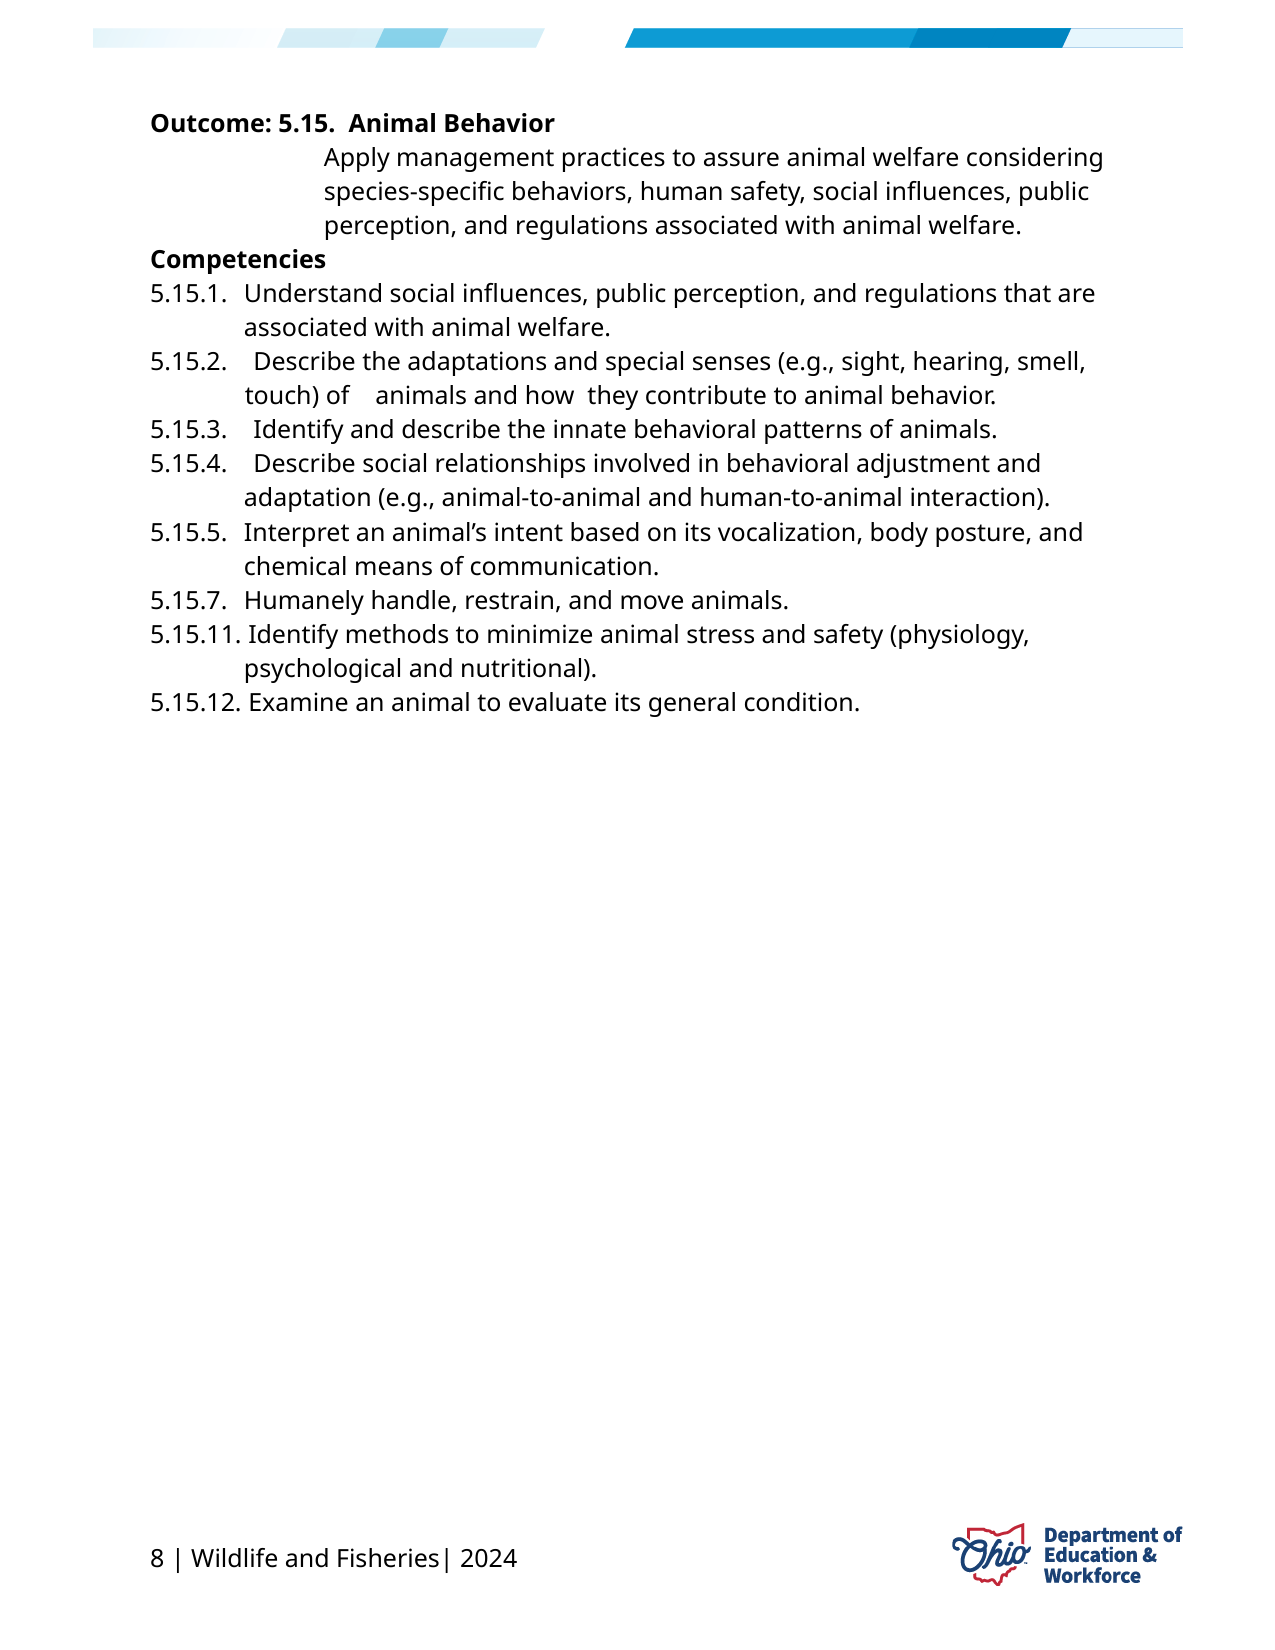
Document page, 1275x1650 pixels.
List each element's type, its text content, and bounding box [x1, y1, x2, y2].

text Competencies [150, 242, 1125, 276]
text 5.15.7. Humanely handle, restrain, and move animals. [150, 582, 1125, 616]
text 5.15.4. Describe social relationships involved in behavioral adjustment and adaptation (e.g., animal-to-animal and human-to-animal interaction). [150, 446, 1125, 514]
text 5.15.12. Examine an animal to evaluate its general condition. [150, 684, 1125, 718]
text 5.15.3. Identify and describe the innate behavioral patterns of animals. [150, 412, 1125, 446]
text 5.15.2. Describe the adaptations and special senses (e.g., sight, hearing, smell, touch) of animals and how they contribute to animal behavior. [150, 344, 1125, 412]
text 5.15.1. Understand social influences, public perception, and regulations that are associated with animal welfare. [150, 276, 1125, 344]
text 5.15.11. Identify methods to minimize animal stress and safety (physiology, psychological and nutritional). [150, 616, 1125, 684]
text 5.15.5. Interpret an animal’s intent based on its vocalization, body posture, and chemical means of communication. [150, 514, 1125, 582]
text Apply management practices to assure animal welfare considering species-specific behaviors, human safety, social influences, public perception, and regulations associated with animal welfare. [324, 139, 1125, 242]
text Outcome: 5.15. Animal Behavior [150, 105, 1125, 139]
picture [8, 0, 1267, 1624]
